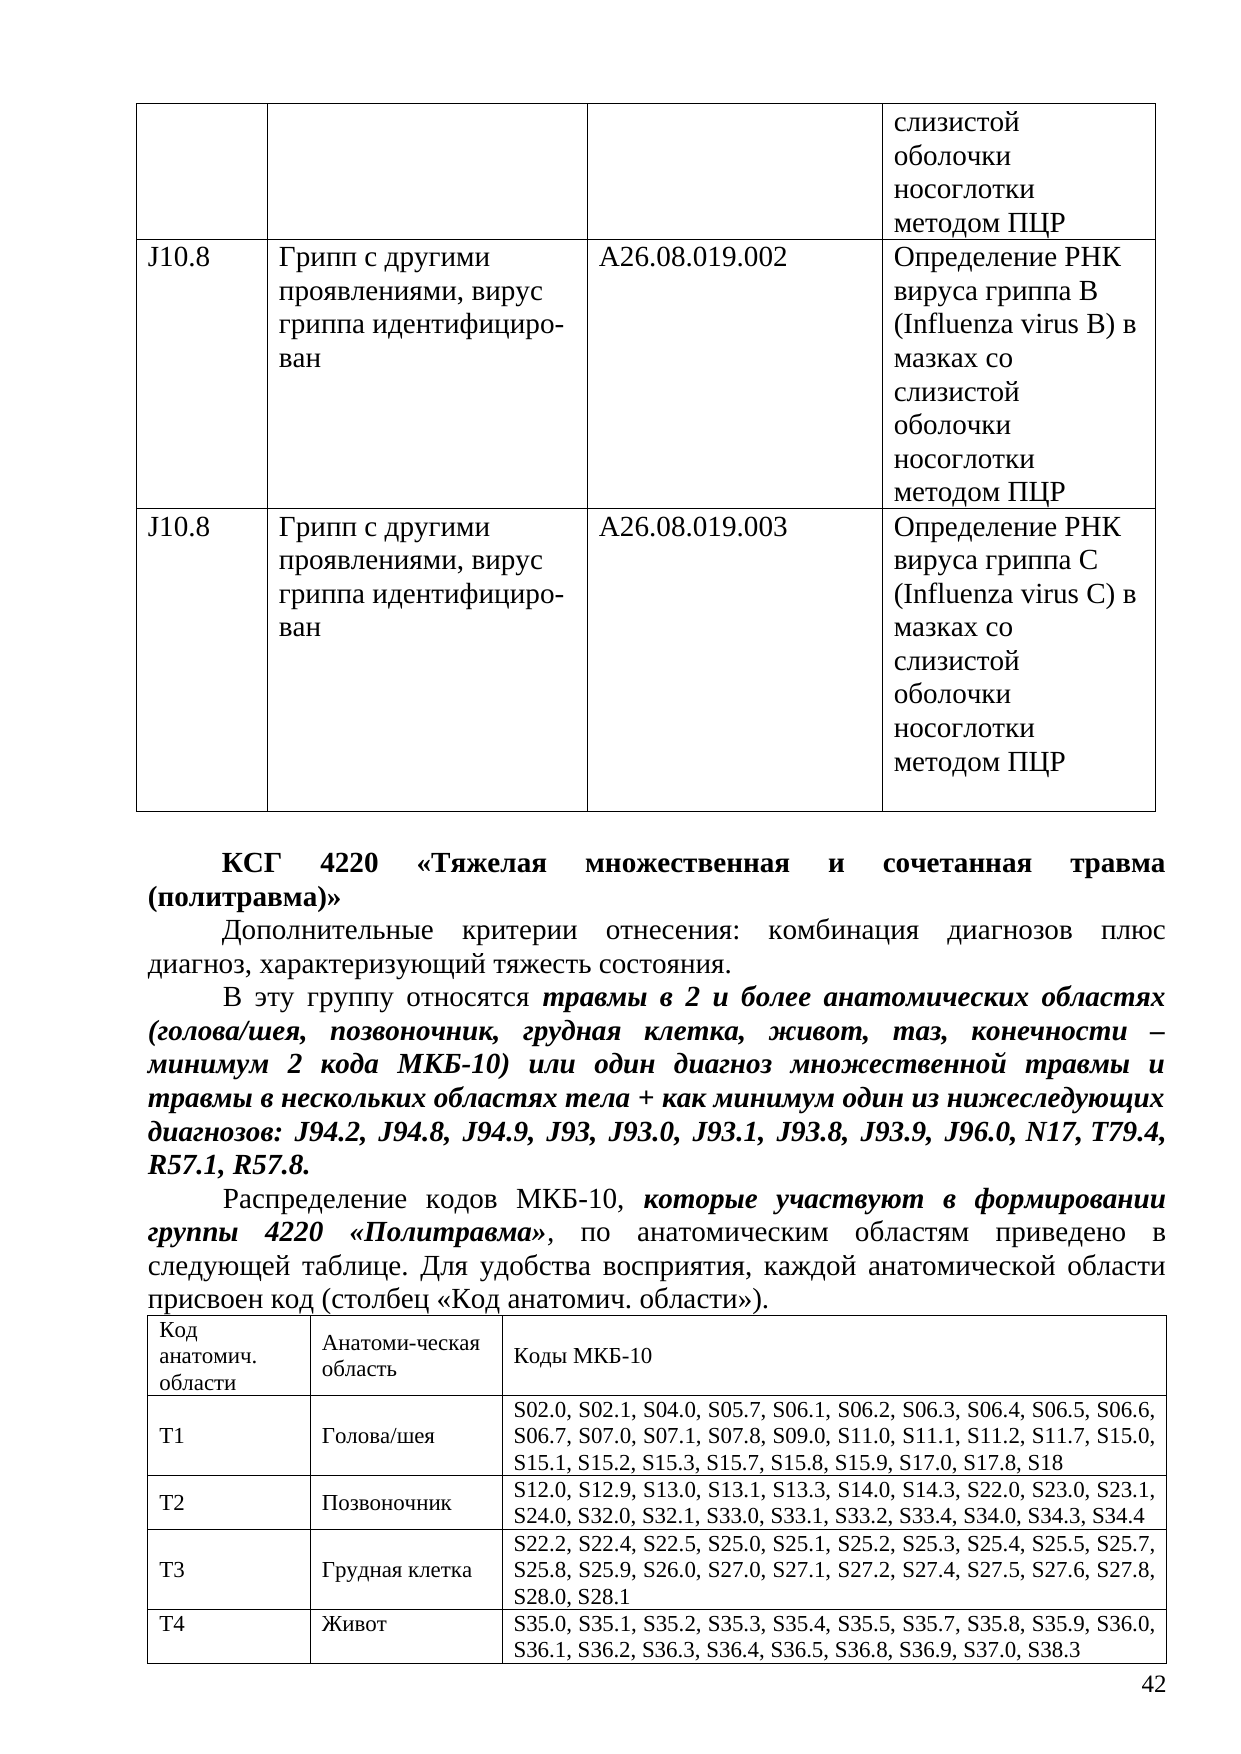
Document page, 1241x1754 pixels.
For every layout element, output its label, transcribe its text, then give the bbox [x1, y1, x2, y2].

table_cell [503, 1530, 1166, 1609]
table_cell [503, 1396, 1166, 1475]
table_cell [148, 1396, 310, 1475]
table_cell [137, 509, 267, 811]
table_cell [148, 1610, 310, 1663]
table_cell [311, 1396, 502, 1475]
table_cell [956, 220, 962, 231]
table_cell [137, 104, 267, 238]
text В эту группу относятся травмы в 2 и более анатомических областях (голова/шея, позвоночник, грудная клетка, живот, таз, конечности – минимум 2 кода МКБ-10) или один диагноз множественной травмы и травмы в нескольких областях тела + как минимум один из нижеследующих диагнозов: J94.2, J94.8, J94.9, J93, J93.0, J93.1, J93.8, J93.9, J96.0, N17, T79.4, R57.1, R57.8. [148, 979, 1166, 1181]
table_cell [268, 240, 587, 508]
text Распределение кодов МКБ-10, которые участвуют в формировании группы 4220 «Политравма», по анатомическим областям приведено в следующей таблице. Для удобства восприятия, каждой анатомической области присвоен код (столбец «Код анатомич. области»). [148, 1181, 1166, 1315]
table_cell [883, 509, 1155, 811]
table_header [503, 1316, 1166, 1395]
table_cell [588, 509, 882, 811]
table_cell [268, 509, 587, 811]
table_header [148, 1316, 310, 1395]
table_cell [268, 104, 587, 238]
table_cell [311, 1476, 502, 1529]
text Дополнительные критерии отнесения: комбинация диагнозов плюс диагноз, характеризующий тяжесть состояния. [148, 912, 1166, 979]
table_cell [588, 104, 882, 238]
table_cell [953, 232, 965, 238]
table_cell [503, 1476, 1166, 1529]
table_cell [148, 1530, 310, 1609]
text КСГ 4220 «Тяжелая множественная и сочетанная травма (политравма)» [148, 845, 1166, 912]
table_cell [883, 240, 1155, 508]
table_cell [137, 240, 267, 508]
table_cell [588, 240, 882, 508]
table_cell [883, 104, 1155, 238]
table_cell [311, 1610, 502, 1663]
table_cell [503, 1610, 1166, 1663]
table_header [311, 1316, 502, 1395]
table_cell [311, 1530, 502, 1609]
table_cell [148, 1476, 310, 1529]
